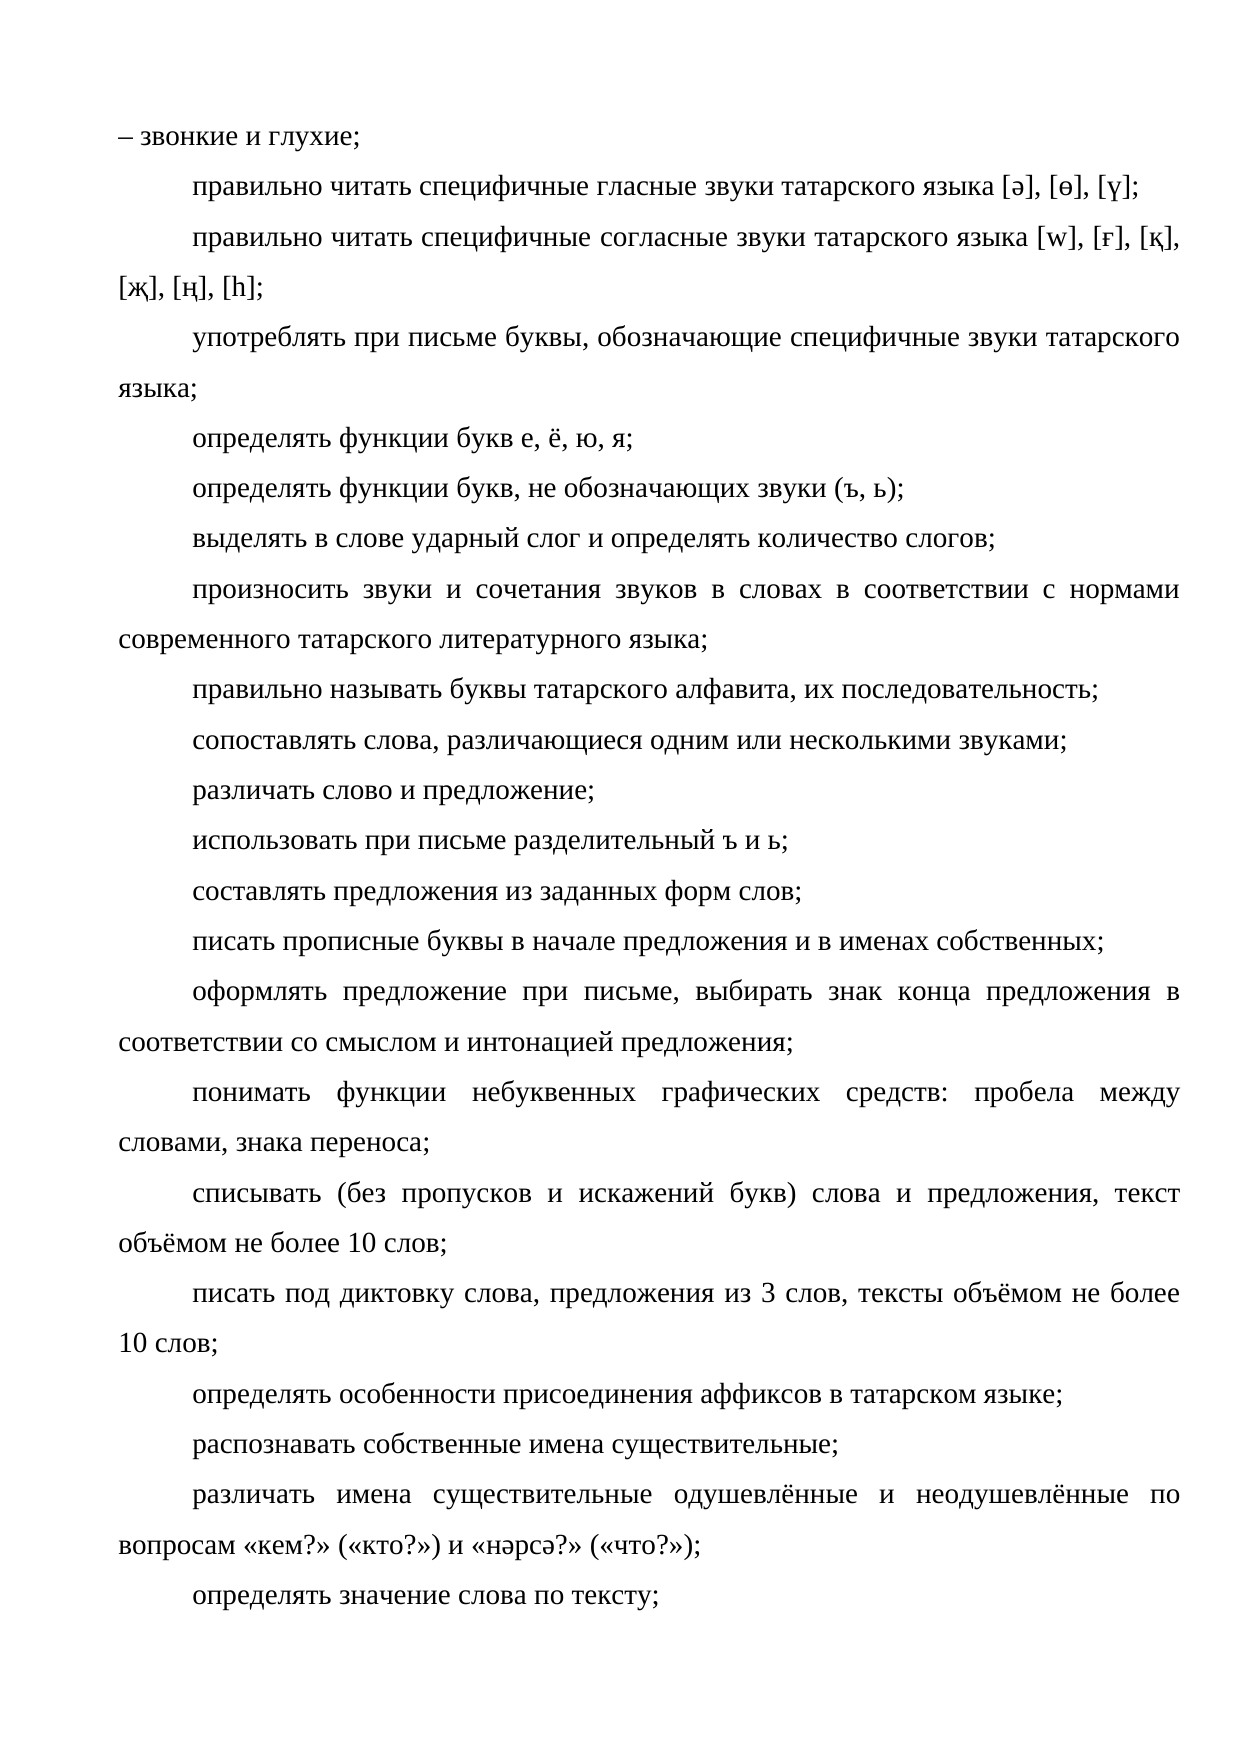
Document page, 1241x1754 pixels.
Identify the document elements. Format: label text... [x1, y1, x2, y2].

text правильно читать специфичные гласные звуки татарского языка [ә], [ө], [ү]; [118, 168, 1181, 202]
text определять функции букв е, ё, ю, я; [118, 420, 1181, 453]
text использовать при письме разделительный ъ и ь; [118, 822, 1181, 856]
text определять значение слова по тексту; [118, 1577, 1181, 1611]
text составлять предложения из заданных форм слов; [118, 873, 1181, 906]
text определять функции букв, не обозначающих звуки (ъ, ь); [118, 470, 1181, 504]
text выделять в слове ударный слог и определять количество слогов; [118, 521, 1181, 554]
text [118, 118, 1181, 152]
text различать слово и предложение; [118, 772, 1181, 806]
text правильно называть буквы татарского алфавита, их последовательность; [118, 672, 1181, 705]
text понимать функции небуквенных графических средств: пробела между словами, знака переноса; [118, 1074, 1181, 1158]
text сопоставлять слова, различающиеся одним или несколькими звуками; [118, 722, 1181, 755]
text писать под диктовку слова, предложения из 3 слов, тексты объёмом не более 10 слов; [118, 1275, 1181, 1359]
text оформлять предложение при письме, выбирать знак конца предложения в соответствии со смыслом и интонацией предложения; [118, 973, 1181, 1057]
text правильно читать специфичные согласные звуки татарского языка [w], [ғ], [қ], [җ], [ң], [һ]; [118, 219, 1181, 303]
text списывать (без пропусков и искажений букв) слова и предложения, текст объёмом не более 10 слов; [118, 1175, 1181, 1258]
text определять особенности присоединения аффиксов в татарском языке; [118, 1376, 1181, 1409]
text распознавать собственные имена существительные; [118, 1426, 1181, 1460]
text писать прописные буквы в начале предложения и в именах собственных; [118, 923, 1181, 957]
text употреблять при письме буквы, обозначающие специфичные звуки татарского языка; [118, 319, 1181, 403]
text произносить звуки и сочетания звуков в словах в соответствии с нормами современного татарского литературного языка; [118, 571, 1181, 655]
text различать имена существительные одушевлённые и неодушевлённые по вопросам «кем?» («кто?») и «нәрсә?» («что?»); [118, 1477, 1181, 1560]
